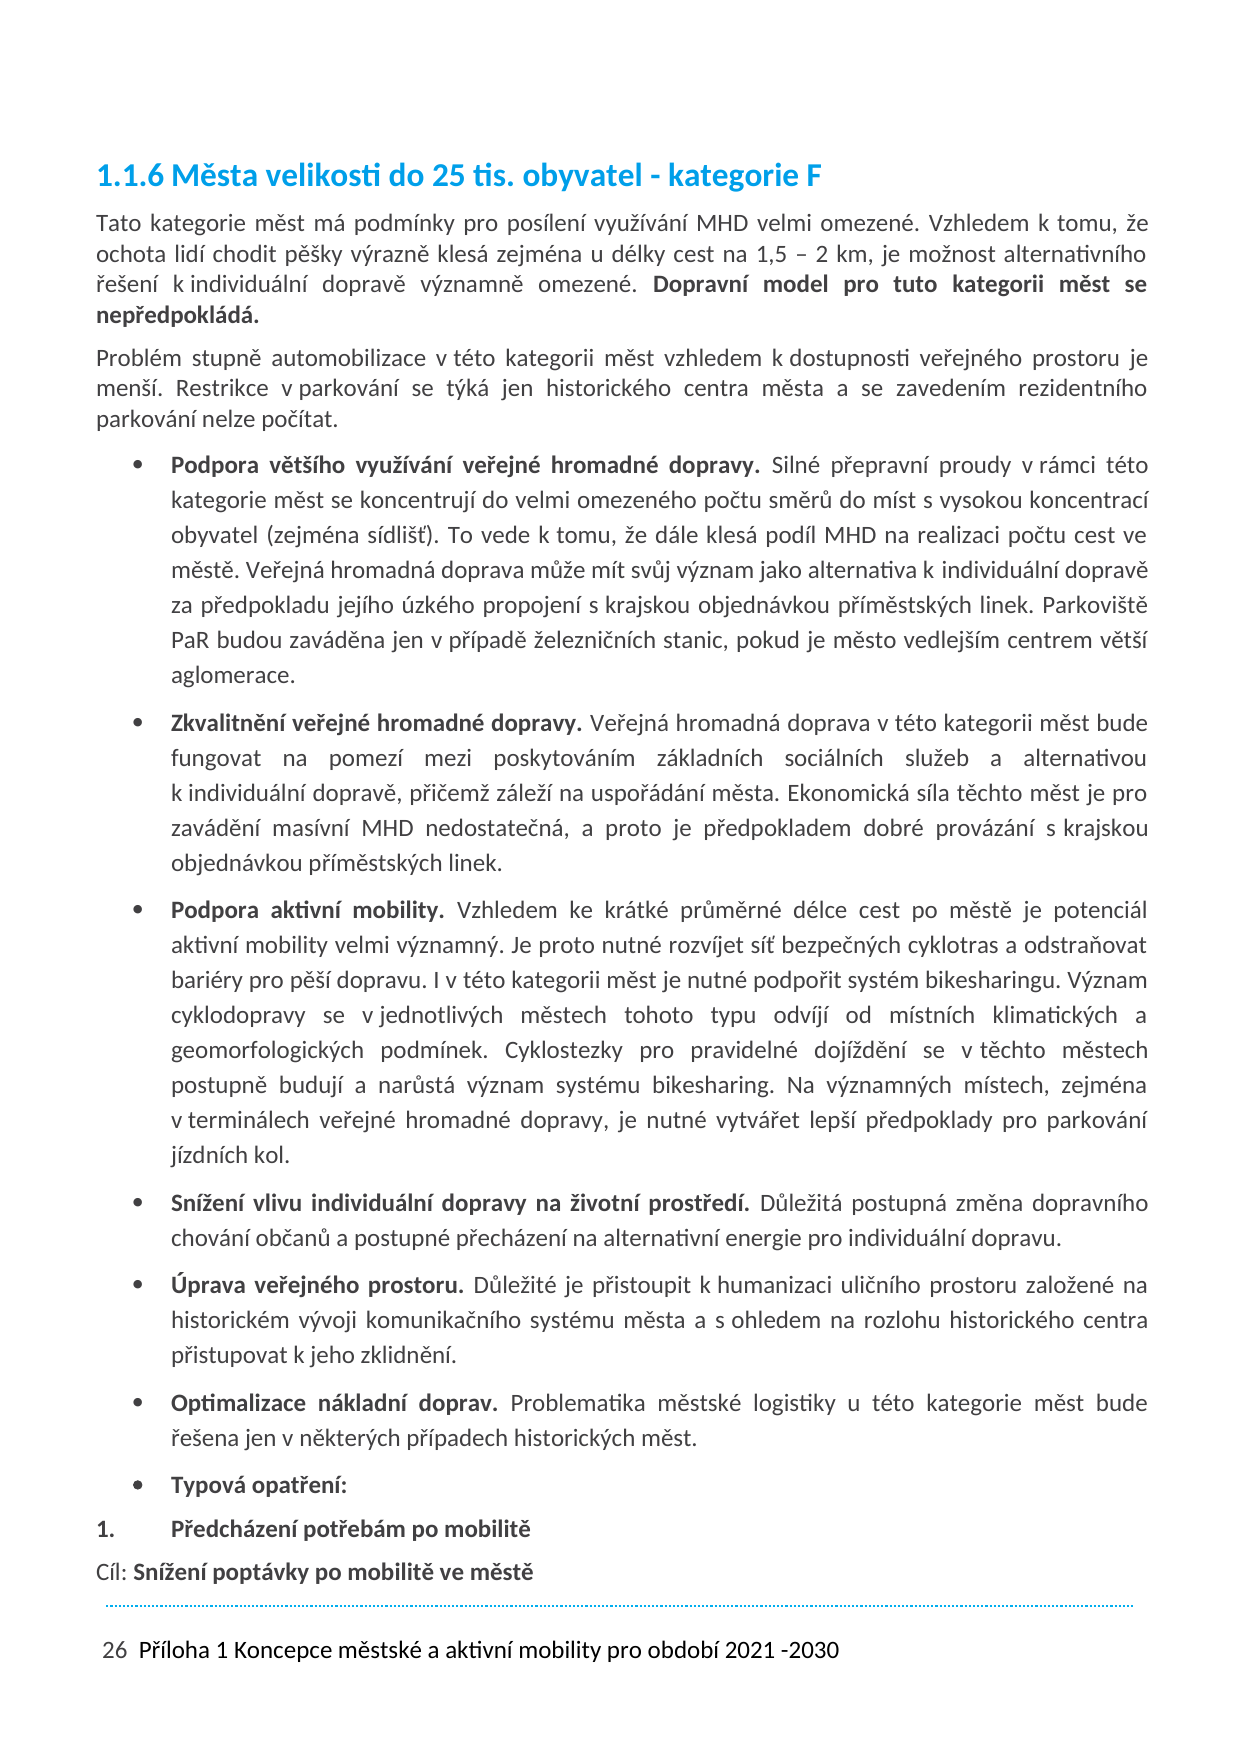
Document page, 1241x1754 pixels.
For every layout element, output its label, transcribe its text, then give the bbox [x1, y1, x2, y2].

text Cíl: Snížení poptávky po mobilitě ve městě [96, 1556, 1148, 1587]
list Úprava veřejného prostoru. Důležité je přistoupit k humanizaci uličního prostoru založené na historickém vývoji komunikačního systému města a s ohledem na rozlohu historického centra přistupovat k jeho zklidnění. [133, 1266, 1148, 1371]
list Optimalizace nákladní doprav. Problematika městské logistiky u této kategorie měst bude řešena jen v některých případech historických měst. [133, 1383, 1148, 1453]
text Tato kategorie měst má podmínky pro posílení využívání MHD velmi omezené. Vzhledem k tomu, že ochota lidí chodit pěšky výrazně klesá zejména u délky cest na 1,5 – 2 km, je možnost alternativního řešení k individuální dopravě významně omezené. Dopravní model pro tuto kategorii měst se nepředpokládá. [96, 207, 1148, 329]
subtitle Města velikosti do 25 tis. obyvatel - kategorie F [96, 154, 1148, 195]
list Snížení vlivu individuální dopravy na životní prostředí. Důležitá postupná změna dopravního chování občanů a postupné přecházení na alternativní energie pro individuální dopravu. [133, 1183, 1148, 1253]
list Předcházení potřebám po mobilitě [96, 1513, 1148, 1544]
list Zkvalitnění veřejné hromadné dopravy. Veřejná hromadná doprava v této kategorii měst bude fungovat na pomezí mezi poskytováním základních sociálních služeb a alternativou k individuální dopravě, přičemž záleží na uspořádání města. Ekonomická síla těchto měst je pro zavádění masívní MHD nedostatečná, a proto je předpokladem dobré provázání s krajskou objednávkou příměstských linek. [133, 703, 1148, 878]
list Podpora většího využívání veřejné hromadné dopravy. Silné přepravní proudy v rámci této kategorie měst se koncentrují do velmi omezeného počtu směrů do míst s vysokou koncentrací obyvatel (zejména sídlišť). To vede k tomu, že dále klesá podíl MHD na realizaci počtu cest ve městě. Veřejná hromadná doprava může mít svůj význam jako alternativa k individuální dopravě za předpokladu jejího úzkého propojení s krajskou objednávkou příměstských linek. Parkoviště PaR budou zaváděna jen v případě železničních stanic, pokud je město vedlejším centrem větší aglomerace. [133, 446, 1148, 691]
list Typová opatření: [133, 1466, 1148, 1501]
text Problém stupně automobilizace v této kategorii měst vzhledem k dostupnosti veřejného prostoru je menší. Restrikce v parkování se týká jen historického centra města a se zavedením rezidentního parkování nelze počítat. [96, 342, 1148, 433]
list Podpora aktivní mobility. Vzhledem ke krátké průměrné délce cest po městě je potenciál aktivní mobility velmi významný. Je proto nutné rozvíjet síť bezpečných cyklotras a odstraňovat bariéry pro pěší dopravu. I v této kategorii měst je nutné podpořit systém bikesharingu. Význam cyklodopravy se v jednotlivých městech tohoto typu odvíjí od místních klimatických a geomorfologických podmínek. Cyklostezky pro pravidelné dojíždění se v těchto městech postupně budují a narůstá význam systému bikesharing. Na významných místech, zejména v terminálech veřejné hromadné dopravy, je nutné vytvářet lepší předpoklady pro parkování jízdních kol. [133, 891, 1148, 1171]
